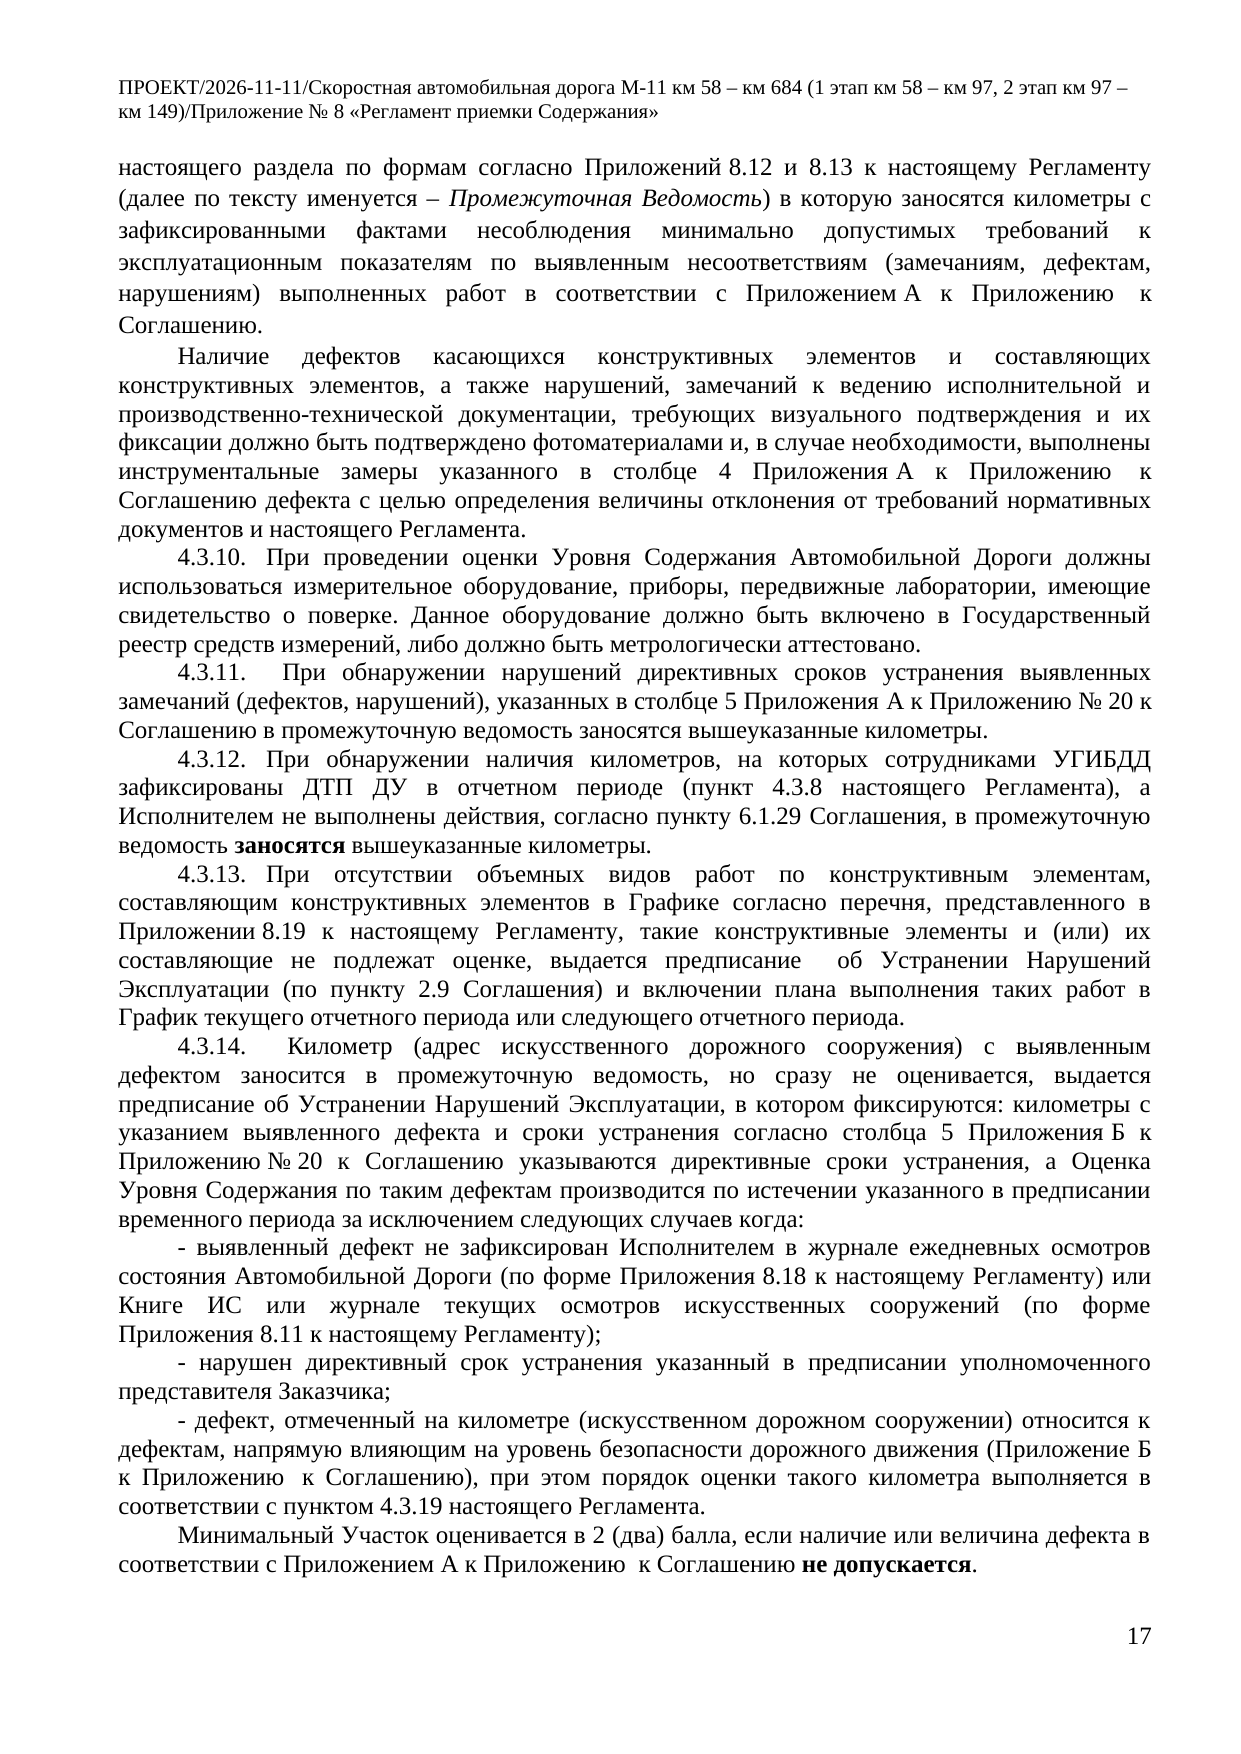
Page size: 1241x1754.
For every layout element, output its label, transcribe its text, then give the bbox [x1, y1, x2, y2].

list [118, 152, 1152, 338]
text - выявленный дефект не зафиксирован Исполнителем в журнале ежедневных осмотров состояния Автомобильной Дороги (по форме Приложения 8.18 к настоящему Регламенту) или Книге ИС или журнале текущих осмотров искусственных сооружений (по форме Приложения 8.11 к настоящему Регламенту); [118, 1232, 1152, 1347]
text Наличие дефектов касающихся конструктивных элементов и составляющих конструктивных элементов, а также нарушений, замечаний к ведению исполнительной и производственно-технической документации, требующих визуального подтверждения и их фиксации должно быть подтверждено фотоматериалами и, в случае необходимости, выполнены инструментальные замеры указанного в столбце 4 Приложения А к Приложению к Соглашению дефекта с целью определения величины отклонения от требований нормативных документов и настоящего Регламента. [118, 341, 1152, 542]
text Минимальный Участок оценивается в 2 (два) балла, если наличие или величина дефекта в соответствии с Приложением А к Приложению к Соглашению не допускается. [118, 1520, 1152, 1577]
list При обнаружении нарушений директивных сроков устранения выявленных замечаний (дефектов, нарушений), указанных в столбце 5 Приложения А к Приложению № 20 к Соглашению в промежуточную ведомость заносятся вышеуказанные километры. [118, 657, 1152, 744]
list При отсутствии объемных видов работ по конструктивным элементам, составляющим конструктивных элементов в Графике согласно перечня, представленного в Приложении 8.19 к настоящему Регламенту, такие конструктивные элементы и (или) их составляющие не подлежат оценке, выдается предписание об Устранении Нарушений Эксплуатации (по пункту 2.9 Соглашения) и включении плана выполнения таких работ в График текущего отчетного периода или следующего отчетного периода. [118, 859, 1152, 1031]
list При проведении оценки Уровня Содержания Автомобильной Дороги должны использоваться измерительное оборудование, приборы, передвижные лаборатории, имеющие свидетельство о поверке. Данное оборудование должно быть включено в Государственный реестр средств измерений, либо должно быть метрологически аттестовано. [118, 542, 1152, 657]
list При обнаружении наличия километров, на которых сотрудниками УГИБДД зафиксированы ДТП ДУ в отчетном периоде (пункт 4.3.8 настоящего Регламента), а Исполнителем не выполнены действия, согласно пункту 6.1.29 Соглашения, в промежуточную ведомость заносятся вышеуказанные километры. [118, 744, 1152, 859]
list Километр (адрес искусственного дорожного сооружения) с выявленным дефектом заносится в промежуточную ведомость, но сразу не оценивается, выдается предписание об Устранении Нарушений Эксплуатации, в котором фиксируются: километры с указанием выявленного дефекта и сроки устранения согласно столбца 5 Приложения Б к Приложению № 20 к Соглашению указываются директивные сроки устранения, а Оценка Уровня Содержания по таким дефектам производится по истечении указанного в предписании временного периода за исключением следующих случаев когда: [118, 1031, 1152, 1232]
text - нарушен директивный срок устранения указанный в предписании уполномоченного представителя Заказчика; [118, 1347, 1152, 1405]
text - дефект, отмеченный на километре (искусственном дорожном сооружении) относится к дефектам, напрямую влияющим на уровень безопасности дорожного движения (Приложение Б к Приложению к Соглашению), при этом порядок оценки такого километра выполняется в соответствии с пунктом 4.3.19 настоящего Регламента. [118, 1405, 1152, 1520]
